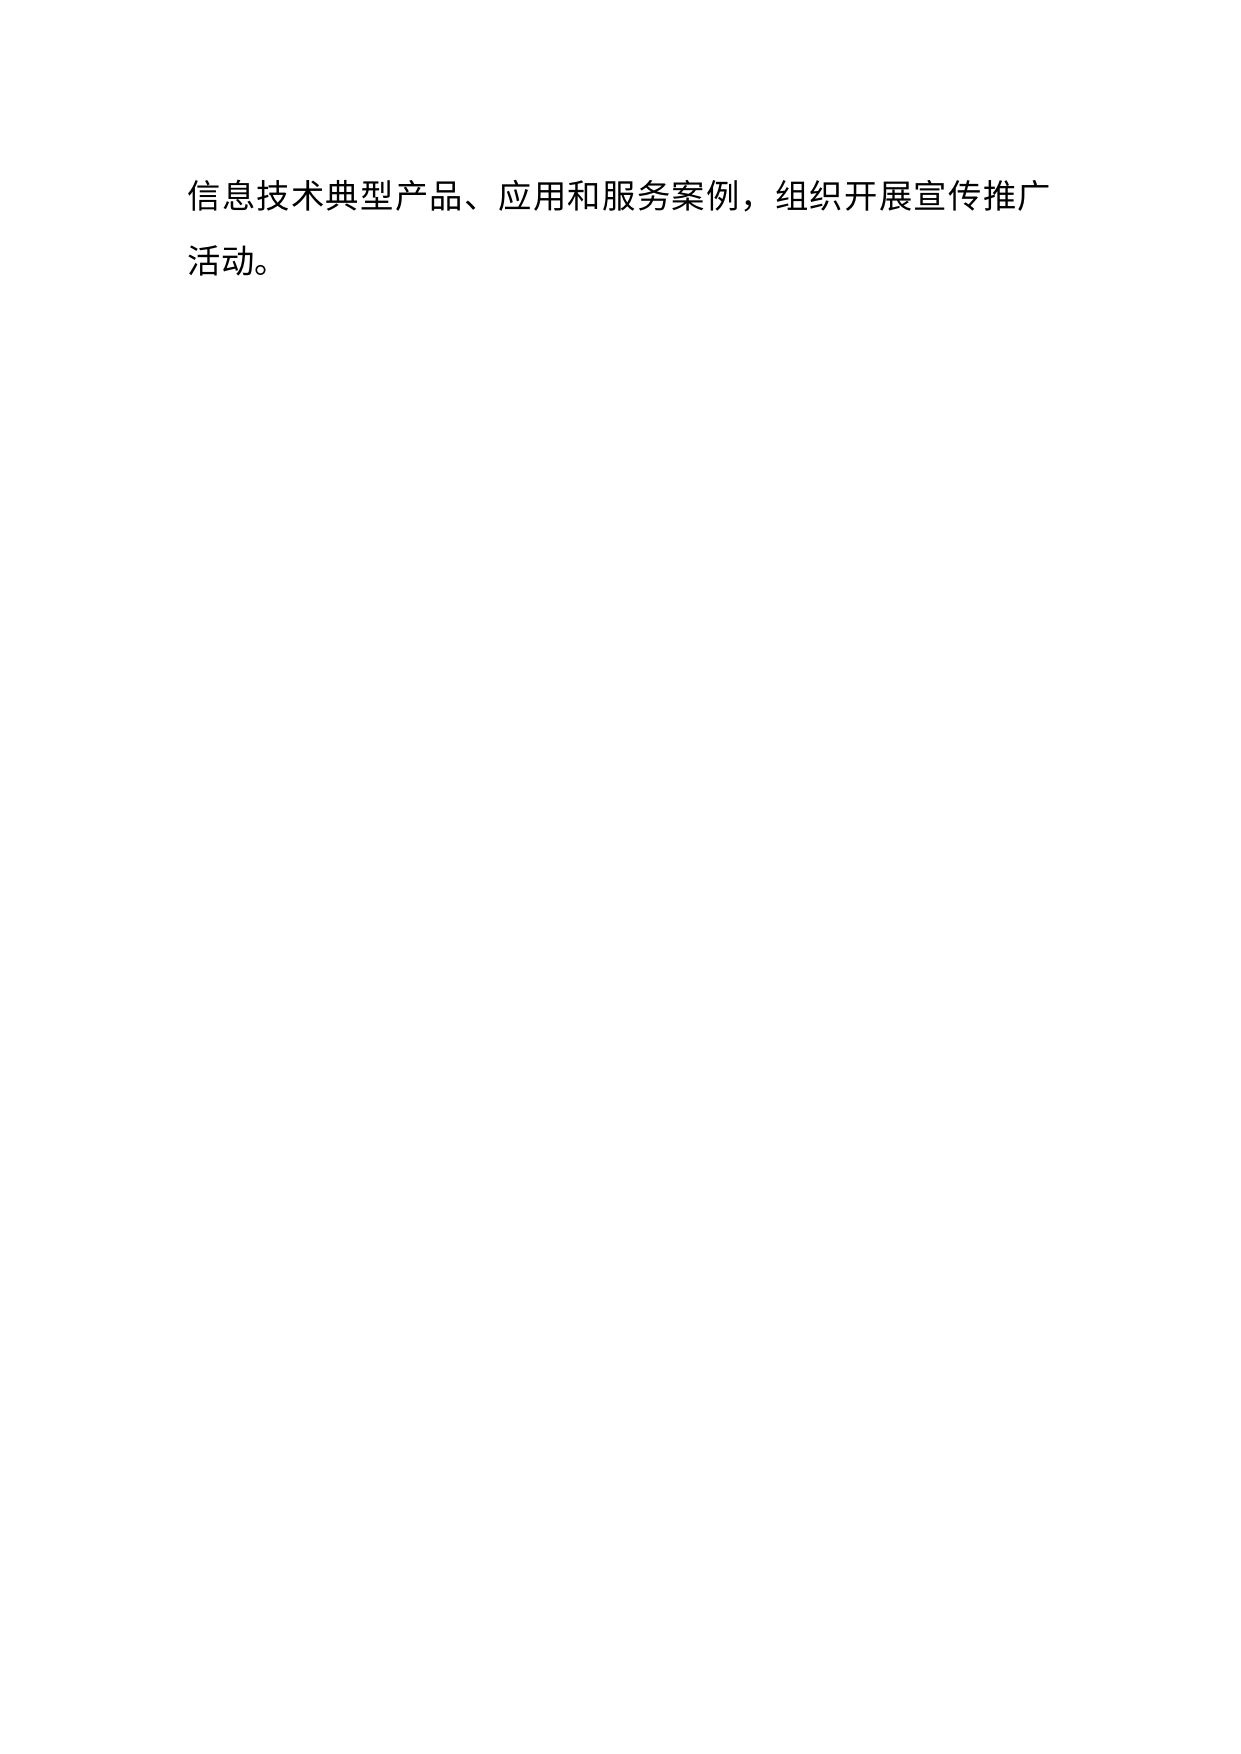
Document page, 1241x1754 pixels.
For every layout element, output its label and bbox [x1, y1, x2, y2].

text [187, 162, 1053, 292]
